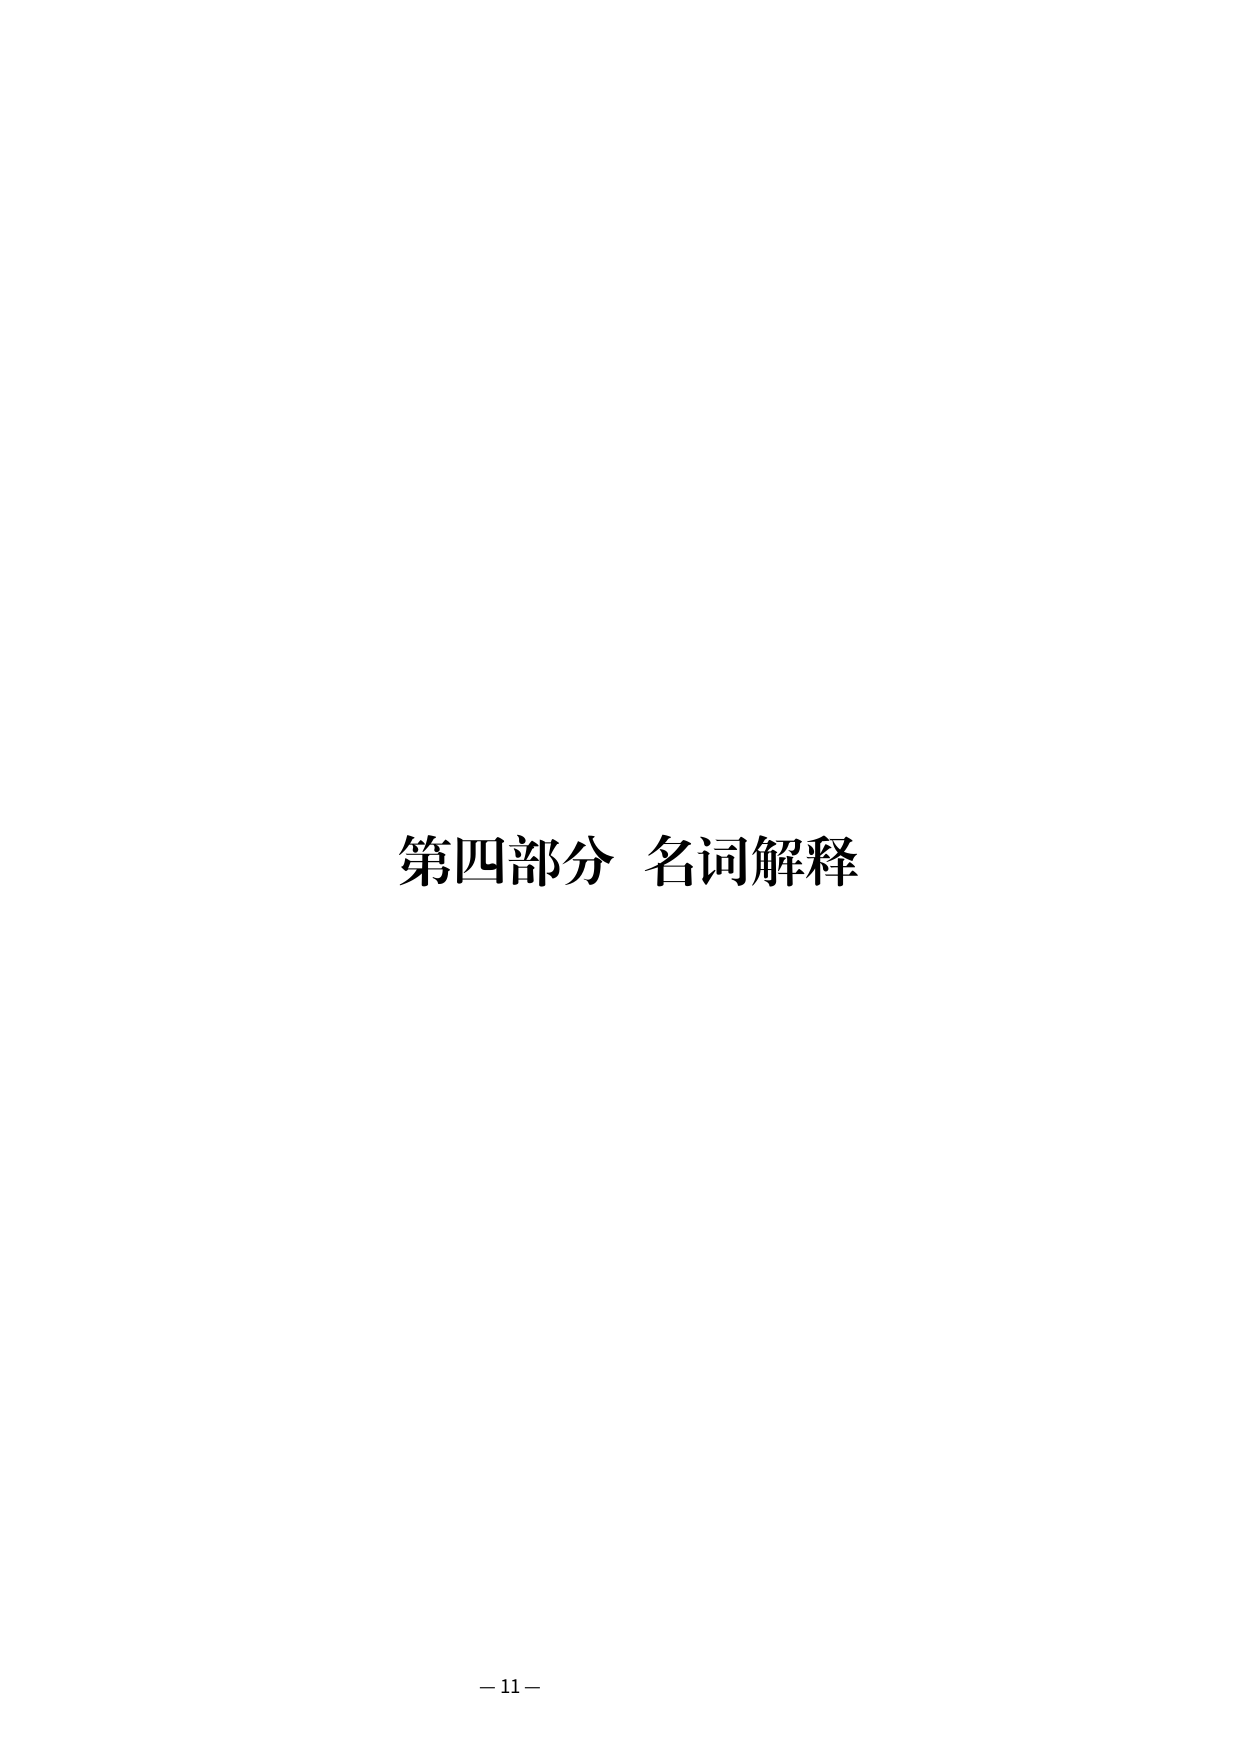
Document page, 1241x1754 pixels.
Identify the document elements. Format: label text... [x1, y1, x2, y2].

text 第四部分 名词解释 [118, 833, 1140, 896]
